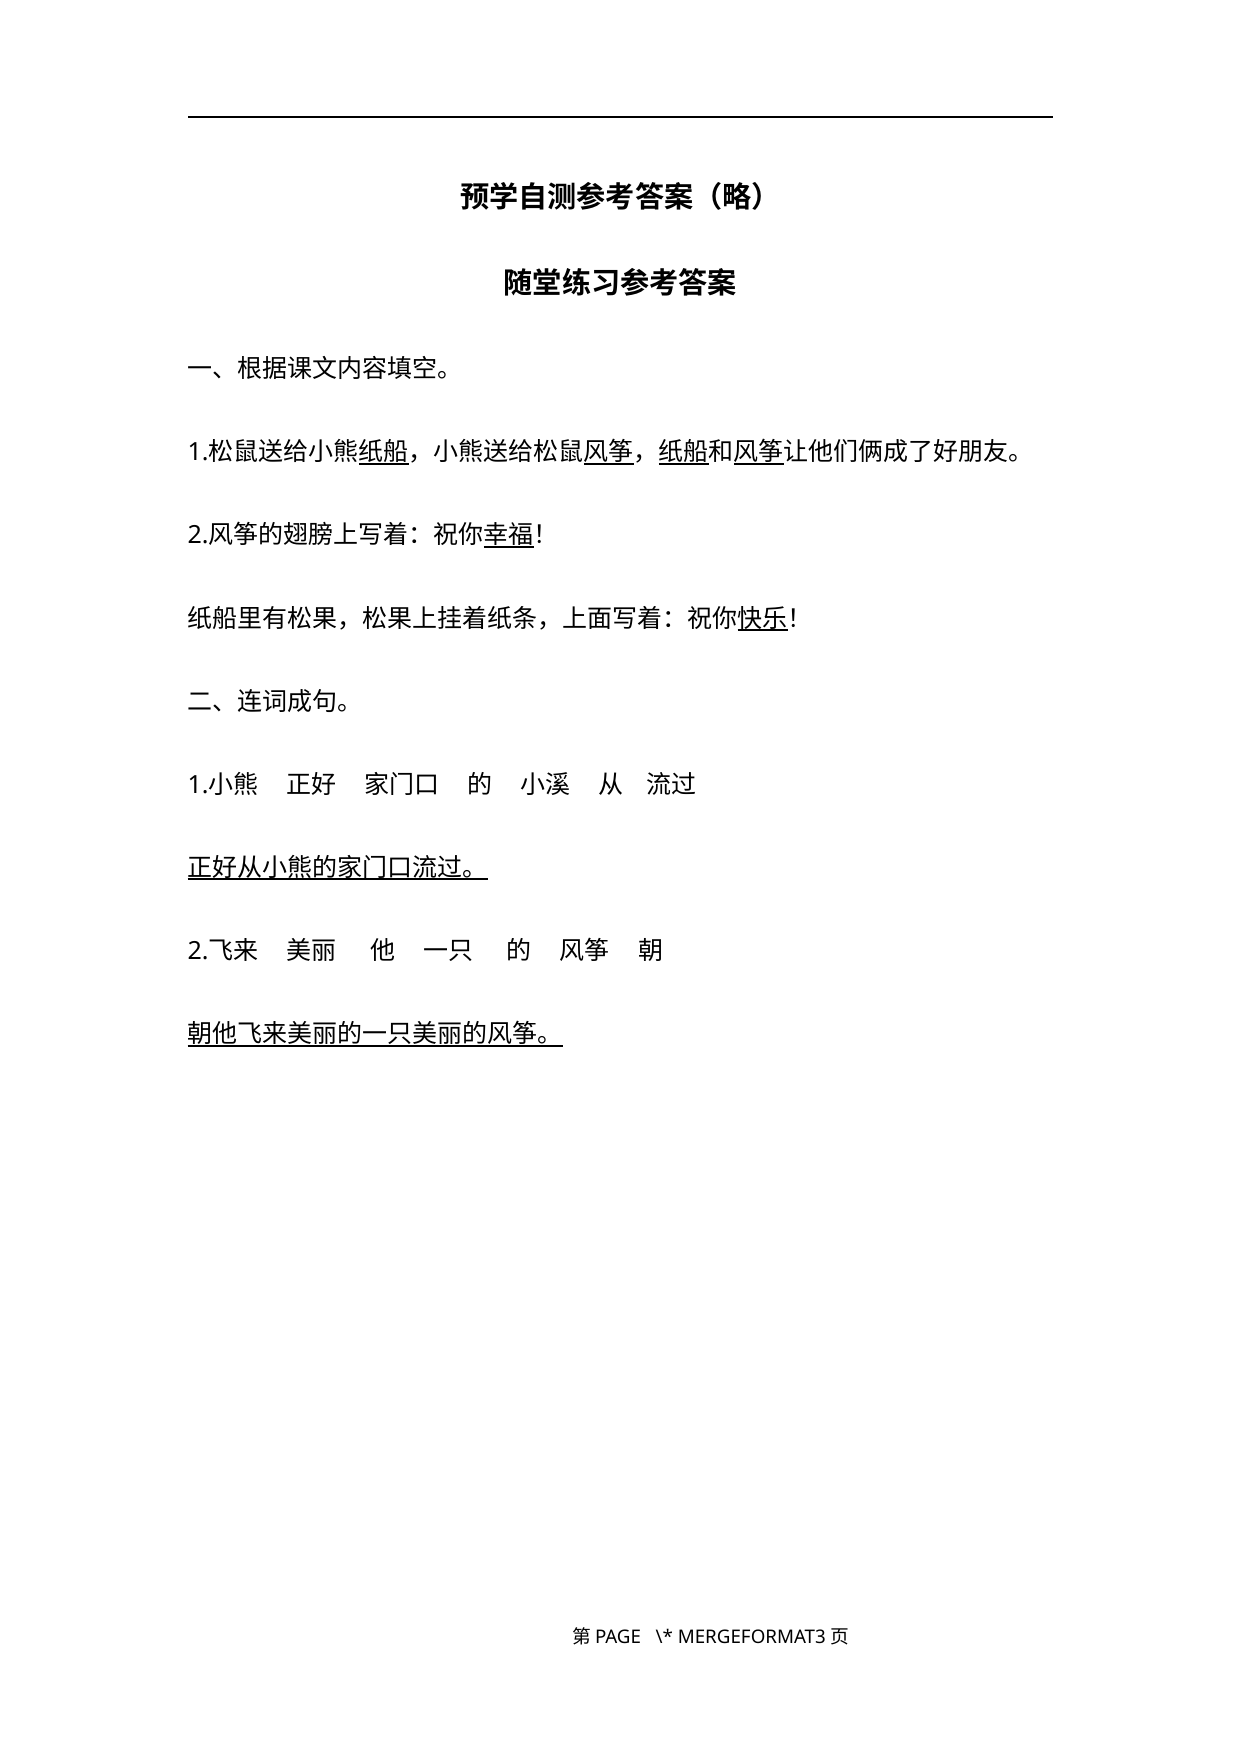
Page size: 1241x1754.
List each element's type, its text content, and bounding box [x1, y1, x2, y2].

text 二、连词成句。 [187, 667, 1053, 732]
text 1.小熊 正好 家门口 的 小溪 从 流过 [187, 750, 1053, 815]
text 2.风筝的翅膀上写着：祝你幸福！ [187, 501, 1053, 566]
text 纸船里有松果，松果上挂着纸条，上面写着：祝你快乐！ [187, 584, 1053, 649]
text 1.松鼠送给小熊纸船，小熊送给松鼠风筝，纸船和风筝让他们俩成了好朋友。 [187, 417, 1053, 482]
text 2.飞来 美丽 他 一只 的 风筝 朝 [187, 916, 1053, 981]
text 朝他飞来美丽的一只美丽的风筝。 [187, 999, 1053, 1064]
text 预学自测参考答案（略） [187, 162, 1053, 227]
text 随堂练习参考答案 [187, 248, 1053, 313]
text 一、根据课文内容填空。 [187, 334, 1053, 399]
text 正好从小熊的家门口流过。 [187, 833, 1053, 898]
